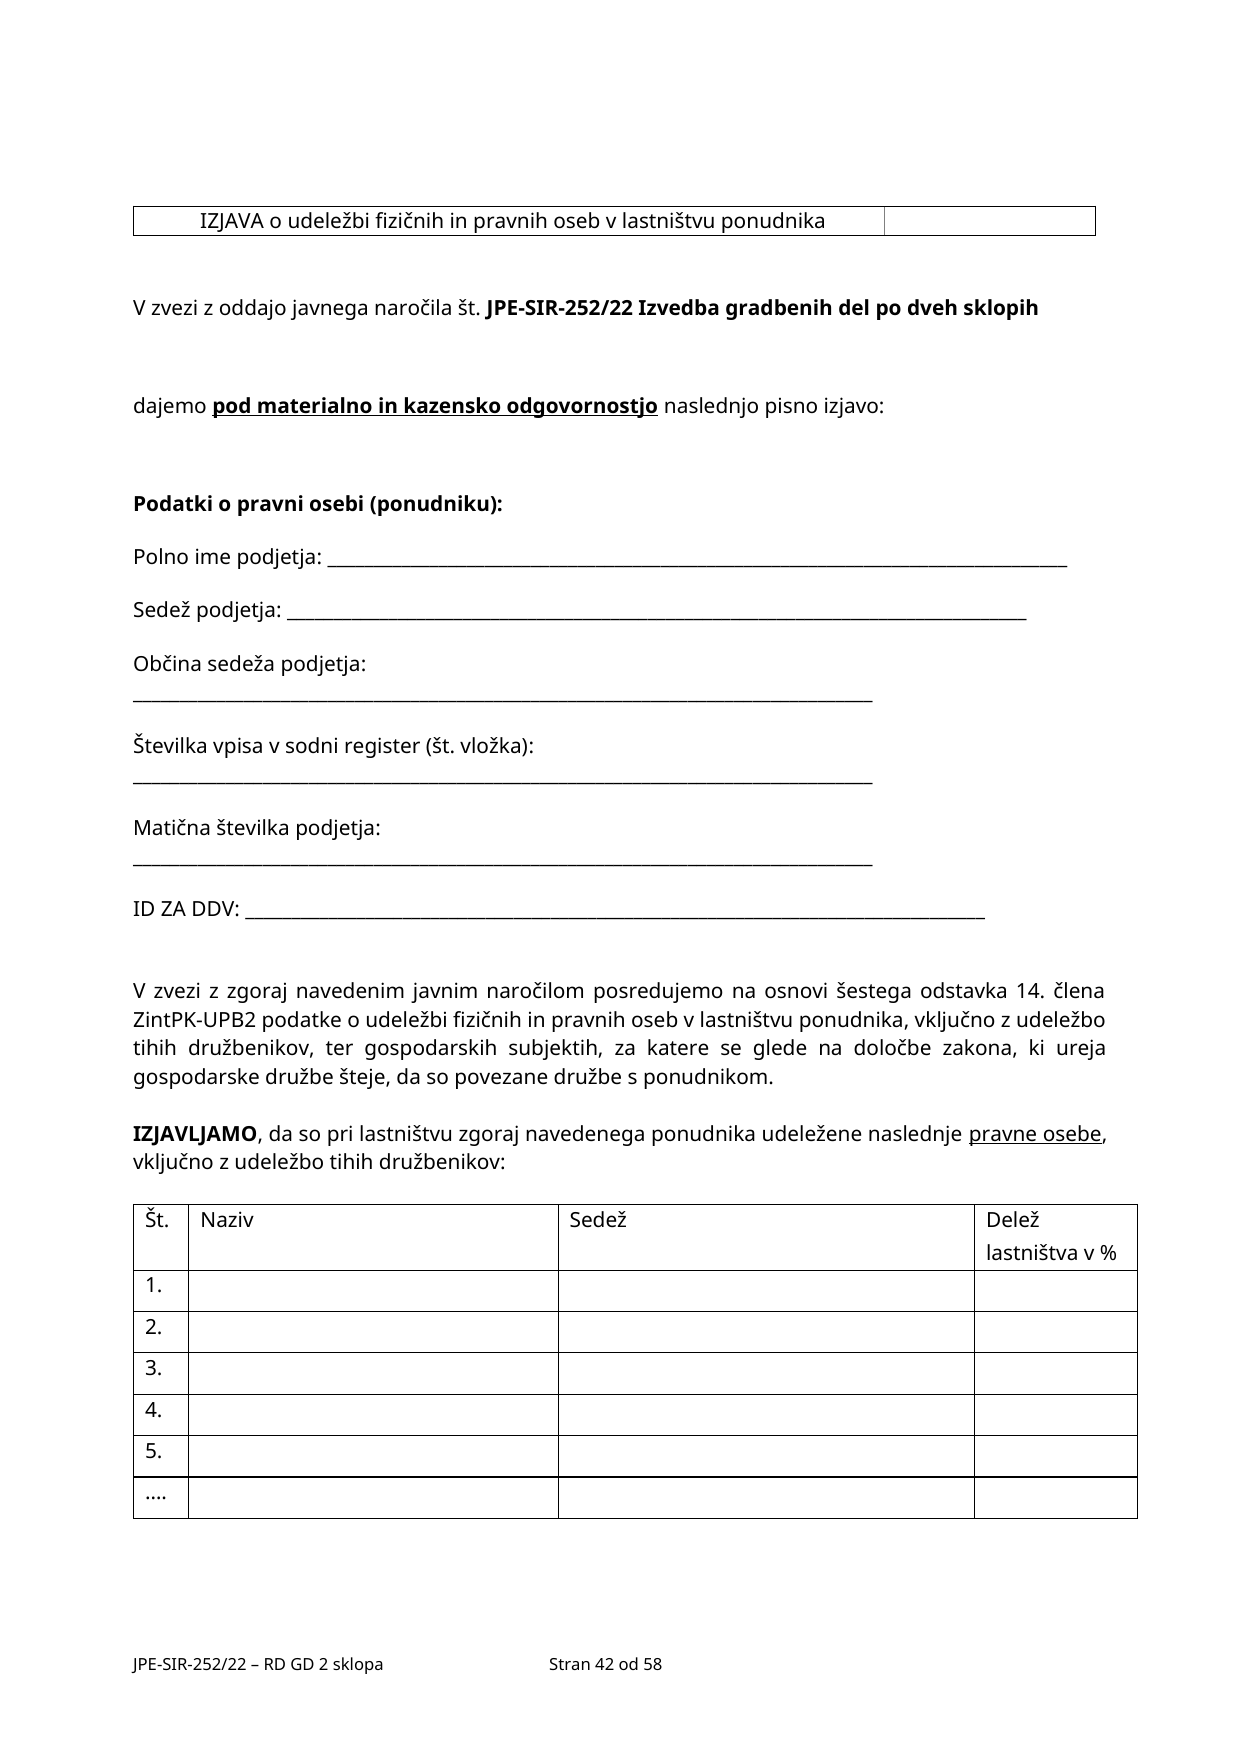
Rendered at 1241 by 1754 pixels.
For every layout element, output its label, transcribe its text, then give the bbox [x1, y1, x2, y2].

text Podatki o pravni osebi (ponudniku): [133, 489, 1107, 517]
table_header Št. [134, 1205, 188, 1269]
text IZJAVLJAMO, da so pri lastništvu zgoraj navedenega ponudnika udeležene naslednje pravne osebe, vključno z udeležbo tihih družbenikov: [133, 1119, 1107, 1176]
table_cell [559, 1436, 974, 1476]
table_header [134, 207, 193, 235]
table_cell [975, 1436, 1137, 1476]
text Sedež podjetja: ________________________________________________________________________________ [133, 596, 1107, 624]
table_cell 4. [134, 1395, 188, 1435]
table_cell [559, 1312, 974, 1352]
table_cell [975, 1478, 1137, 1518]
table_cell [975, 1395, 1137, 1435]
table_cell [189, 1436, 558, 1476]
table_header IZJAVA o udeležbi fizičnih in pravnih oseb v lastništvu ponudnika [193, 207, 884, 235]
table_header Naziv [189, 1205, 558, 1269]
text Občina sedeža podjetja: ________________________________________________________________________________ [133, 649, 1107, 706]
table_cell [559, 1395, 974, 1435]
text Polno ime podjetja: ________________________________________________________________________________ [133, 542, 1107, 571]
table_cell [975, 1271, 1137, 1311]
text ID ZA DDV: ________________________________________________________________________________ [133, 894, 1107, 923]
table_cell [975, 1312, 1137, 1352]
table_cell [559, 1353, 974, 1394]
table_header Delež lastništva v % [975, 1205, 1137, 1269]
text V zvezi z zgoraj navedenim javnim naročilom posredujemo na osnovi šestega odstavka 14. člena ZintPK-UPB2 podatke o udeležbi fizičnih in pravnih oseb v lastništvu ponudnika, vključno z udeležbo tihih družbenikov, ter gospodarskih subjektih, za katere se glede na določbe zakona, ki ureja gospodarske družbe šteje, da so povezane družbe s ponudnikom. [133, 976, 1107, 1090]
table_cell 2. [134, 1312, 188, 1352]
table_cell …. [134, 1478, 188, 1518]
text V zvezi z oddajo javnega naročila št. JPE-SIR-252/22 Izvedba gradbenih del po dveh sklopih [133, 293, 1107, 321]
table_header Sedež [559, 1205, 974, 1269]
table_cell [189, 1478, 558, 1518]
text Številka vpisa v sodni register (št. vložka): ________________________________________________________________________________ [133, 731, 1107, 788]
table_cell [559, 1271, 974, 1311]
table_cell 5. [134, 1436, 188, 1476]
text dajemo pod materialno in kazensko odgovornostjo naslednjo pisno izjavo: [133, 391, 1107, 419]
table_cell [975, 1353, 1137, 1394]
table_cell 1. [134, 1271, 188, 1311]
table_cell [189, 1353, 558, 1394]
table_cell [189, 1395, 558, 1435]
table_header [885, 207, 1041, 235]
table_header [1041, 207, 1095, 235]
table_cell [559, 1478, 974, 1518]
table_cell 3. [134, 1353, 188, 1394]
table_cell [189, 1271, 558, 1311]
table_cell [189, 1312, 558, 1352]
text Matična številka podjetja: ________________________________________________________________________________ [133, 813, 1107, 869]
